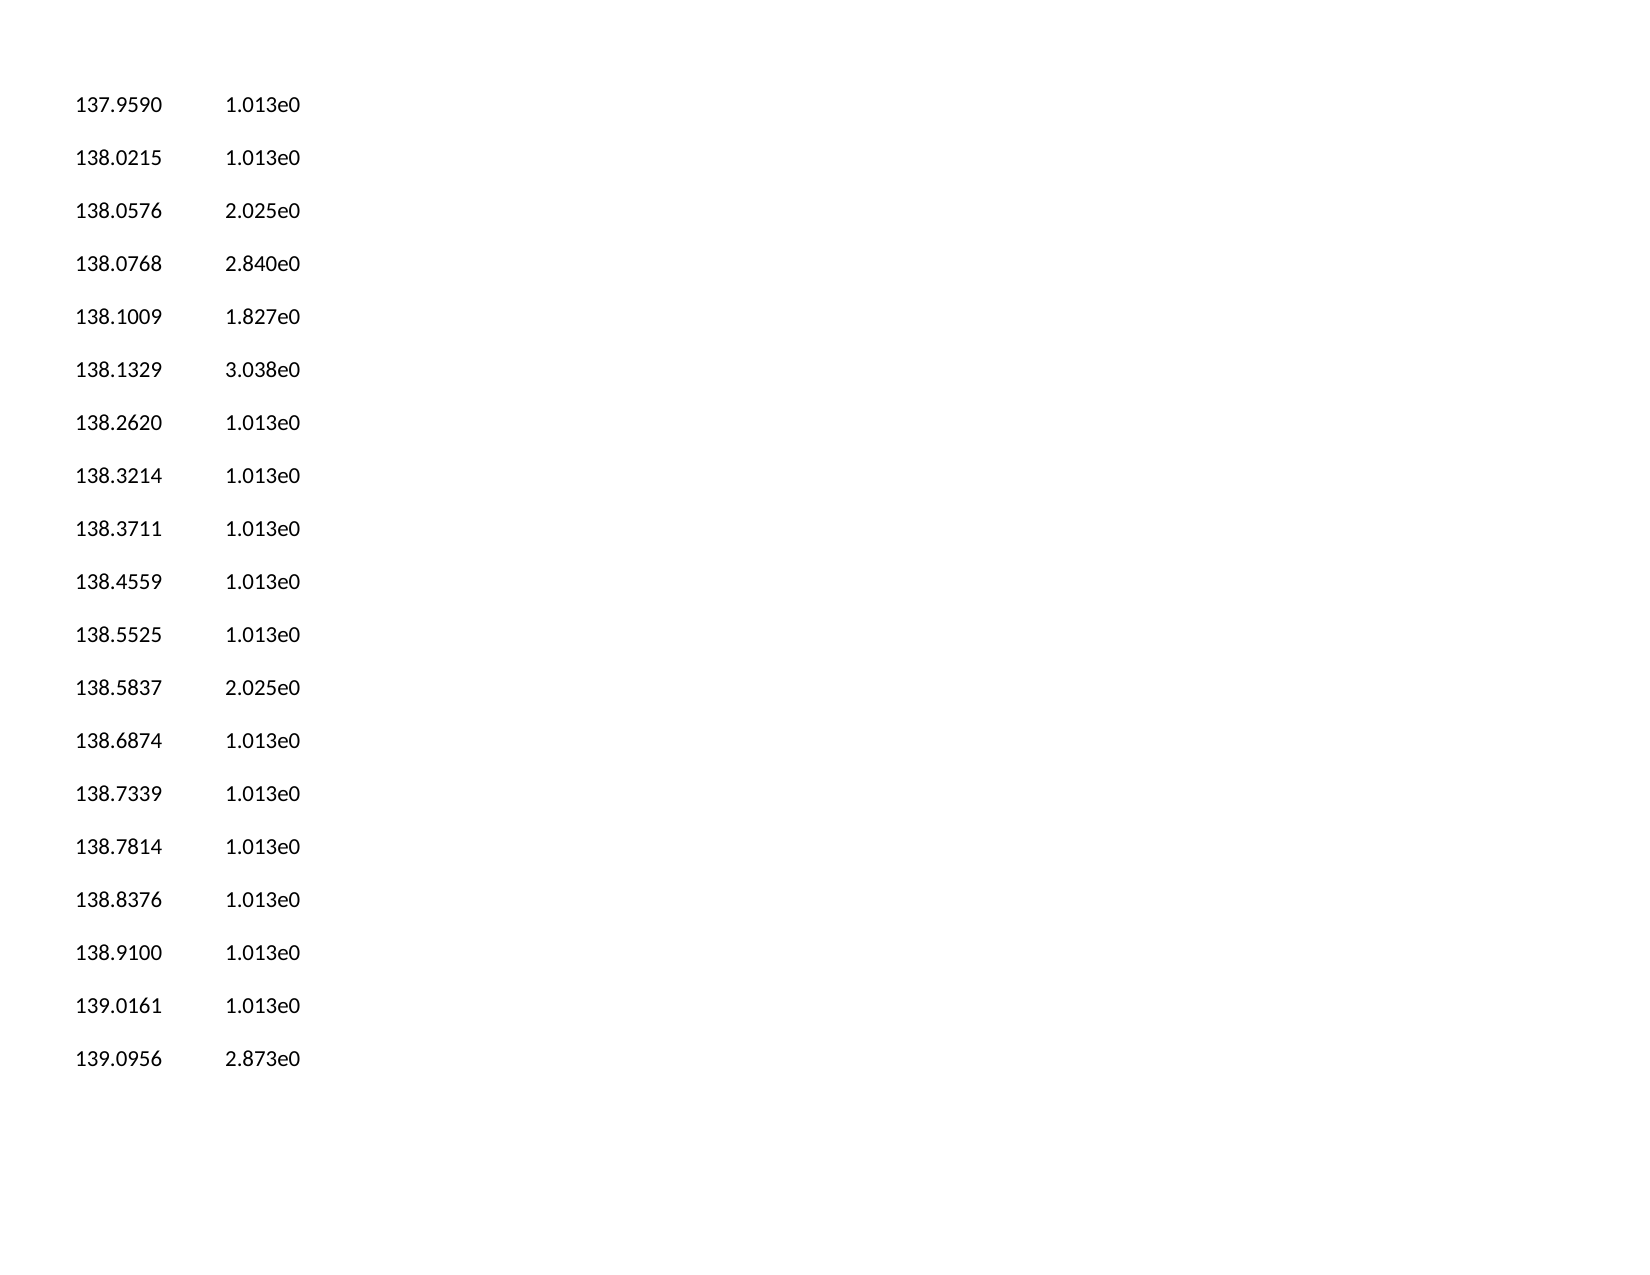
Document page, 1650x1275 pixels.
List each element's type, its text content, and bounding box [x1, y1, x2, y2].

text 138.0215 1.013e0 [75, 143, 1563, 171]
text 138.8376 1.013e0 [75, 885, 1563, 913]
text 138.9100 1.013e0 [75, 938, 1563, 966]
text 138.0768 2.840e0 [75, 249, 1563, 277]
text 138.5525 1.013e0 [75, 620, 1563, 648]
text 138.7814 1.013e0 [75, 832, 1563, 860]
text 138.5837 2.025e0 [75, 673, 1563, 701]
text 138.4559 1.013e0 [75, 567, 1563, 595]
text 138.2620 1.013e0 [75, 408, 1563, 436]
text 139.0161 1.013e0 [75, 991, 1563, 1019]
text 138.7339 1.013e0 [75, 779, 1563, 807]
text 138.1329 3.038e0 [75, 355, 1563, 383]
text 138.3711 1.013e0 [75, 514, 1563, 542]
text 137.9590 1.013e0 [75, 90, 1563, 118]
text 138.1009 1.827e0 [75, 302, 1563, 330]
text 139.0956 2.873e0 [75, 1044, 1563, 1072]
text 138.6874 1.013e0 [75, 726, 1563, 754]
text 138.3214 1.013e0 [75, 461, 1563, 489]
text 138.0576 2.025e0 [75, 196, 1563, 224]
